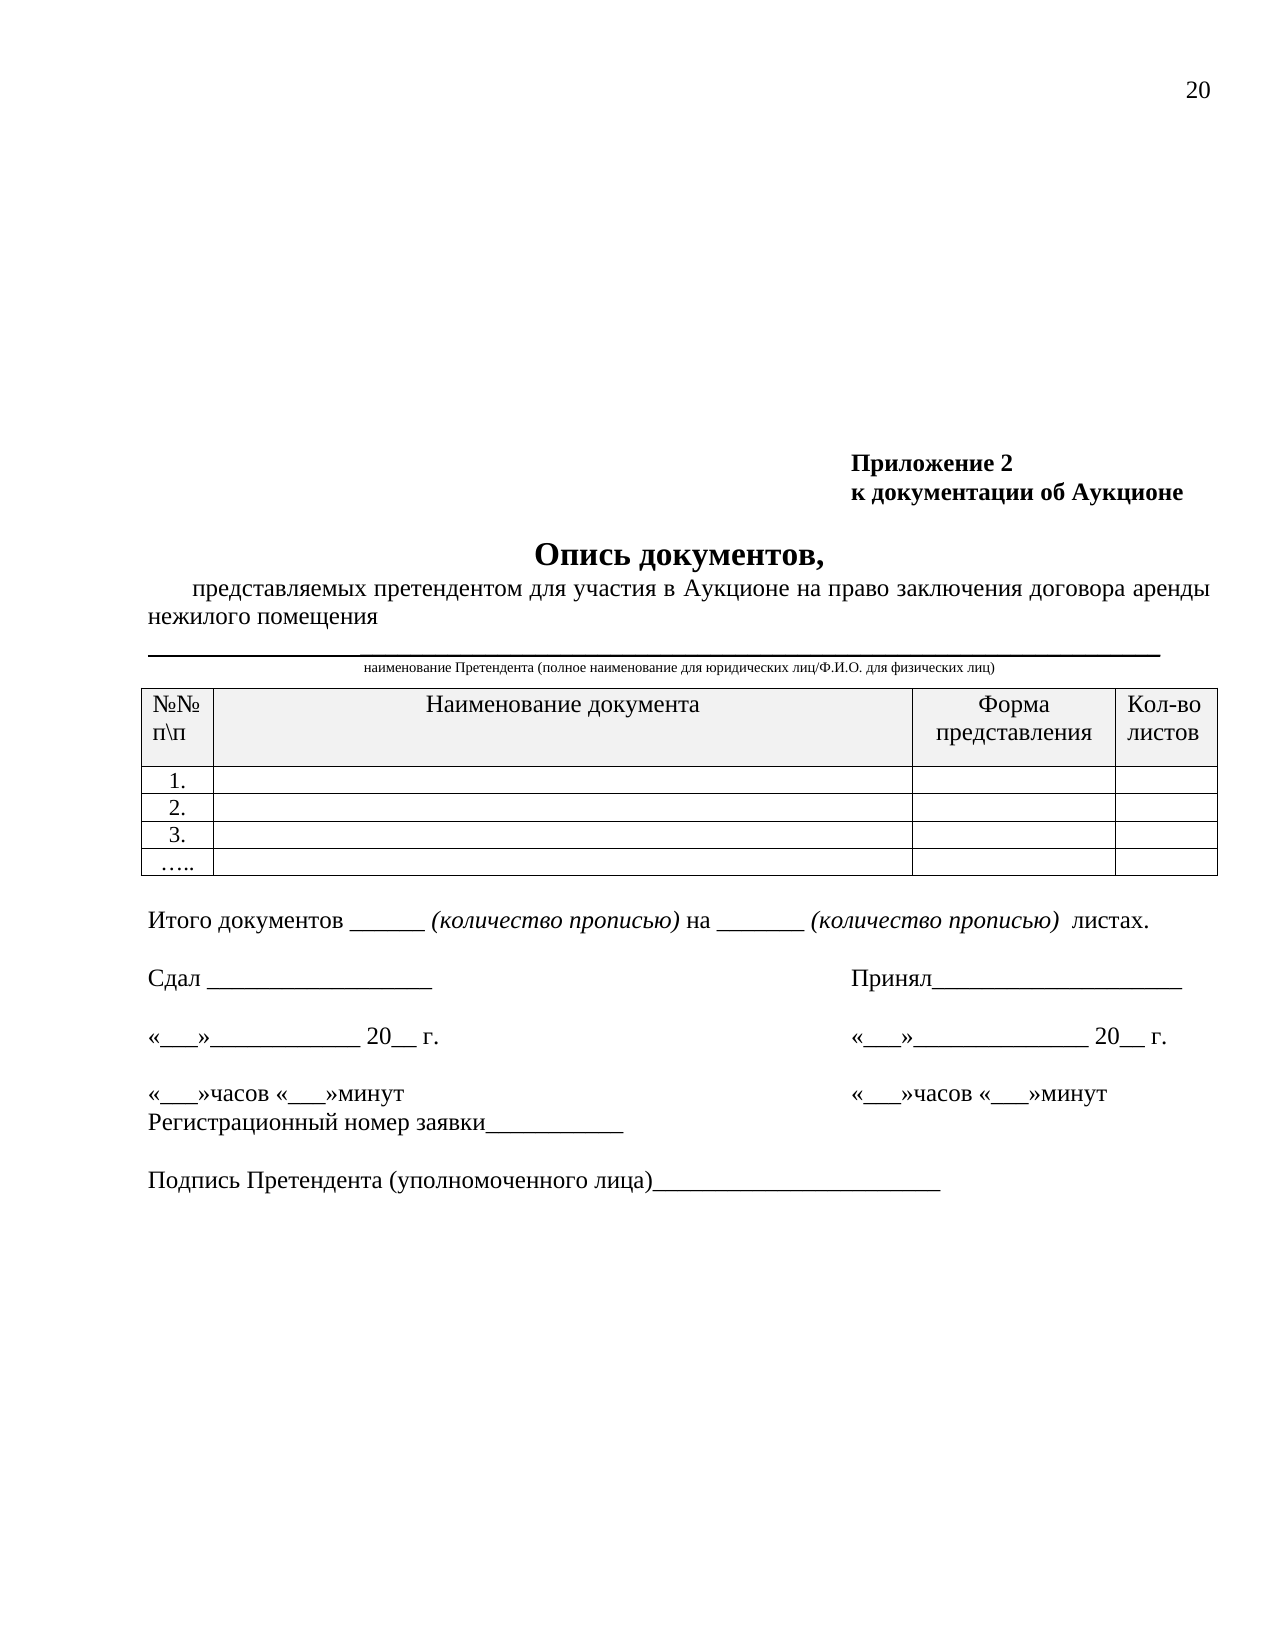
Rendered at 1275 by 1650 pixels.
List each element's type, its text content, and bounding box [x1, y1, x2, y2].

table_header Форма представления [913, 689, 1115, 766]
text к документации об Аукционе [809, 477, 1211, 506]
table_cell [913, 794, 1115, 821]
table_cell [913, 822, 1115, 848]
table_cell 3. [142, 822, 213, 848]
text Подпись Претендента (уполномоченного лица)_______________________ [148, 1165, 1211, 1193]
table_cell [214, 822, 912, 848]
text Сдал __________________ Принял____________________ [148, 963, 1211, 992]
text «___»часов «___»минут «___»часов «___»минут [148, 1078, 1211, 1107]
table_header Кол-во листов [1116, 689, 1217, 766]
text Итого документов ______ (количество прописью) на _______ (количество прописью) листах. [148, 906, 1211, 934]
table_cell 2. [142, 794, 213, 821]
text наименование Претендента (полное наименование для юридических лиц/Ф.И.О. для физических лиц) [148, 659, 1211, 688]
table_cell [913, 849, 1115, 875]
table_header Наименование документа [214, 689, 912, 766]
table_cell [214, 767, 912, 793]
table_cell [1116, 767, 1217, 793]
text представляемых претендентом для участия в Аукционе на право заключения договора аренды нежилого помещения [148, 573, 1211, 630]
text Регистрационный номер заявки___________ [148, 1107, 1211, 1136]
table_cell [913, 767, 1115, 793]
table_cell [1116, 822, 1217, 848]
table_cell ….. [142, 849, 213, 875]
table_cell [214, 849, 912, 875]
table_cell 1. [142, 767, 213, 793]
table_cell [1116, 794, 1217, 821]
text Опись документов, [148, 534, 1211, 573]
table_cell [214, 794, 912, 821]
text ________________________________________________________________ [148, 630, 1211, 659]
table_header №№ п\п [142, 689, 213, 766]
text Приложение 2 [809, 449, 1211, 477]
table_cell [1116, 849, 1217, 875]
text «___»____________ 20__ г. «___»______________ 20__ г. [148, 1021, 1211, 1050]
